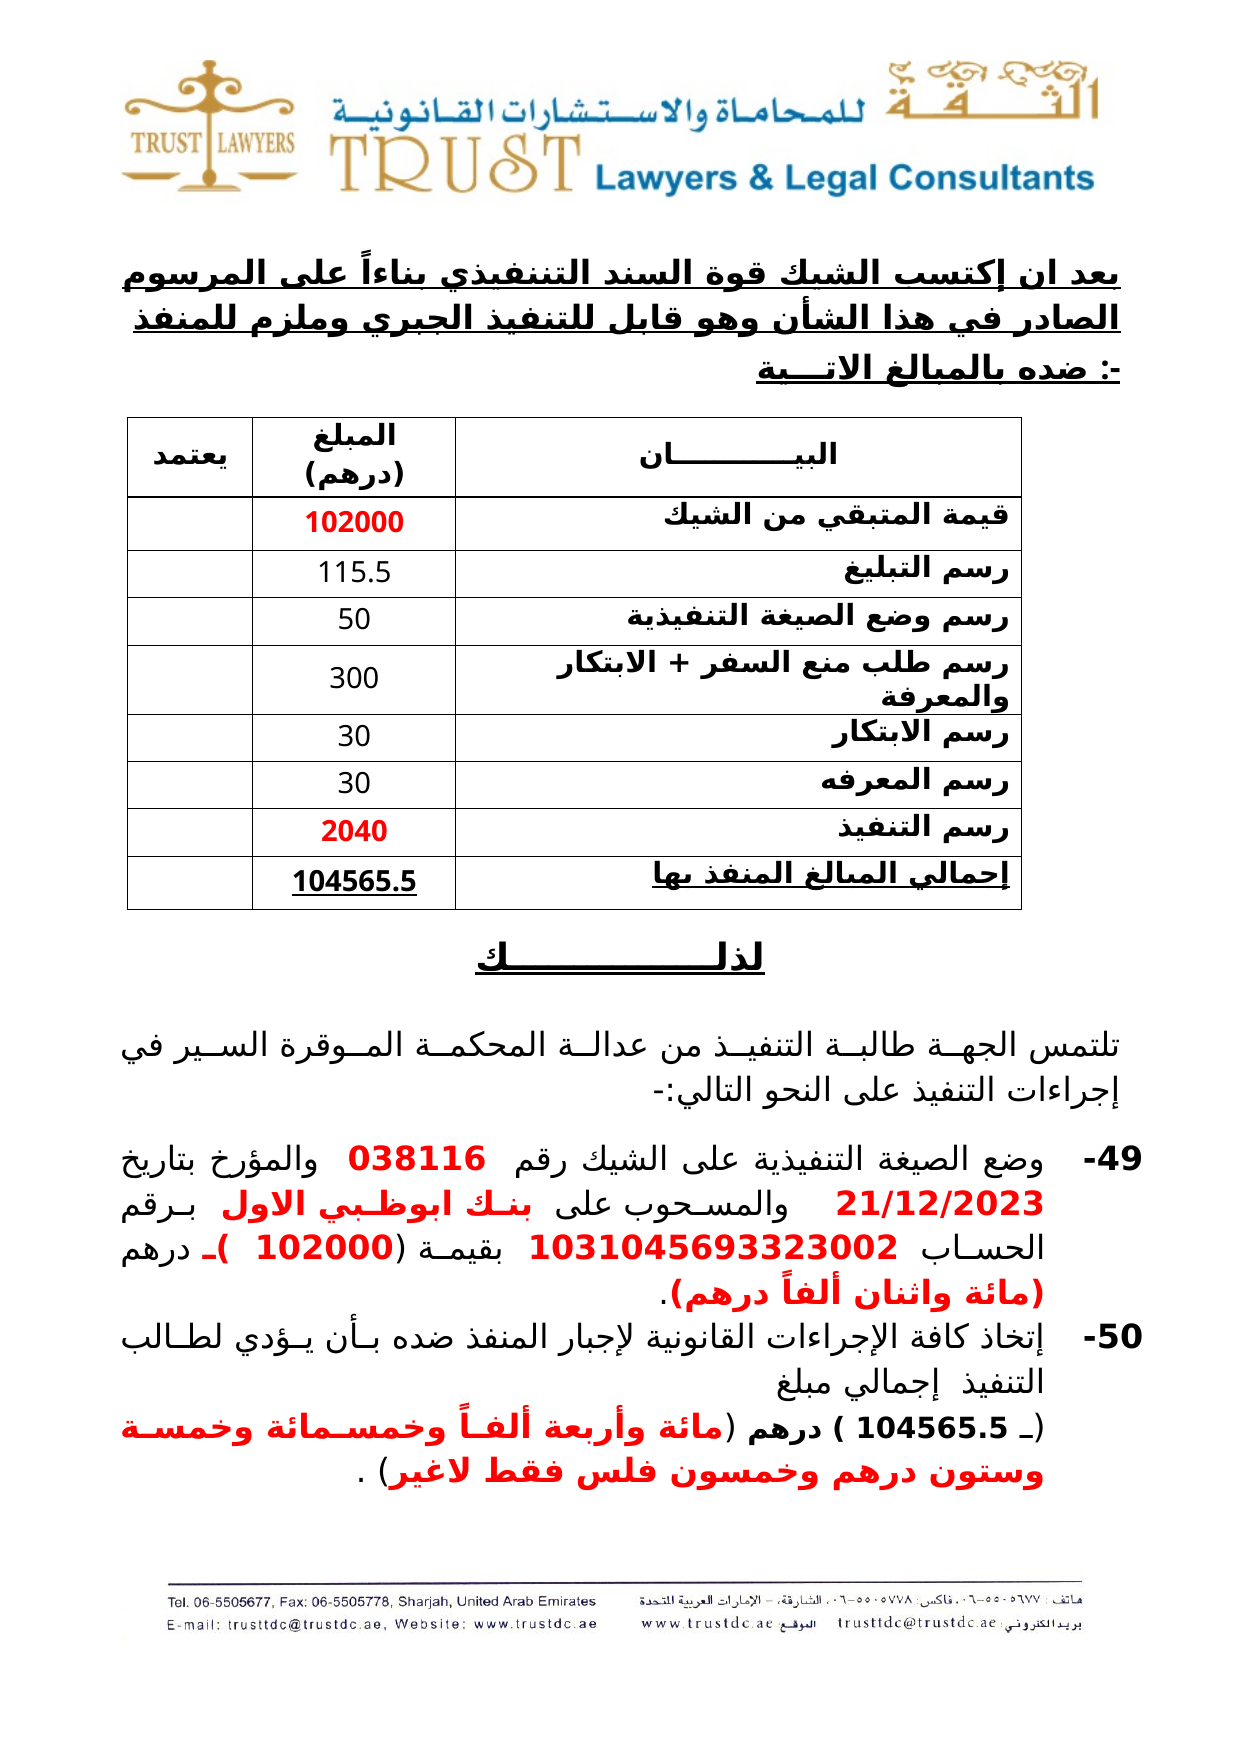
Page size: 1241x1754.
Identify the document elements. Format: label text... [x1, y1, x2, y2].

table_header المبلغ (درهم) [253, 418, 455, 496]
table_cell رسم التبليغ [456, 551, 1021, 597]
table_cell 30 [253, 715, 455, 761]
table_cell [128, 809, 252, 856]
table_cell [128, 551, 252, 597]
table_cell 30 [253, 762, 455, 808]
table_cell 104565.5 [253, 857, 455, 909]
table_header يعتمد [128, 418, 252, 496]
table_cell 300 [253, 646, 455, 713]
table_cell رسم المعرفه [456, 762, 1021, 808]
picture [120, 60, 1121, 204]
table_cell 102000 [253, 498, 455, 550]
table_cell رسم التنفيذ [456, 809, 1021, 856]
text تلتمس الجهة طالبة التنفيذ من عدالة المحكمة الموقرة السير في إجراءات التنفيذ على النحو التالي:- [120, 1026, 1120, 1109]
table_header البيــــــــــــان [456, 418, 1021, 496]
list ( 104565.5 ) درهم (مائة وأربعة ألفاً وخمسمائة وخمسة وستون درهم وخمسون فلس فقط لاغير) . [120, 1407, 1045, 1491]
text بعد ان إكتسب الشيك قوة السند التننفيذي بناءاً على المرسوم الصادر في هذا الشأن وهو قابل للتنفيذ الجبري وملزم للمنفذ ضده بالمبالغ الاتـــية :- [120, 253, 1120, 389]
table_cell رسم الابتكار [456, 715, 1021, 761]
table_cell [128, 857, 252, 909]
list وضع الصيغة التنفيذية على الشيك رقم 038116 والمؤرخ بتاريخ 21/12/2023 والمسحوب على بنك ابوظبي الاول برقم الحساب 1031045693323002 بقيمة (102000 ) درهم (مائة واثنان ألفاً درهم). [120, 1140, 1083, 1312]
table_cell قيمة المتبقي من الشيك [456, 498, 1021, 550]
picture [120, 1568, 1121, 1649]
table_cell [128, 762, 252, 808]
table_cell [128, 715, 252, 761]
table_cell 2040 [253, 809, 455, 856]
table_cell رسم طلب منع السفر + الابتكار والمعرفة [456, 646, 1021, 713]
text لذلــــــــــــــــك [120, 935, 1120, 979]
table_cell إجمالي المبالغ المنفذ بها [456, 857, 1021, 909]
table_cell 115.5 [253, 551, 455, 597]
table_cell [128, 598, 252, 644]
table_cell رسم وضع الصيغة التنفيذية [456, 598, 1021, 644]
table_cell 50 [253, 598, 455, 644]
table_cell [128, 498, 252, 550]
list إتخاذ كافة الإجراءات القانونية لإجبار المنفذ ضده بأن يؤدي لطالب التنفيذ إجمالي مبلغ [120, 1318, 1083, 1401]
table_cell [128, 646, 252, 713]
